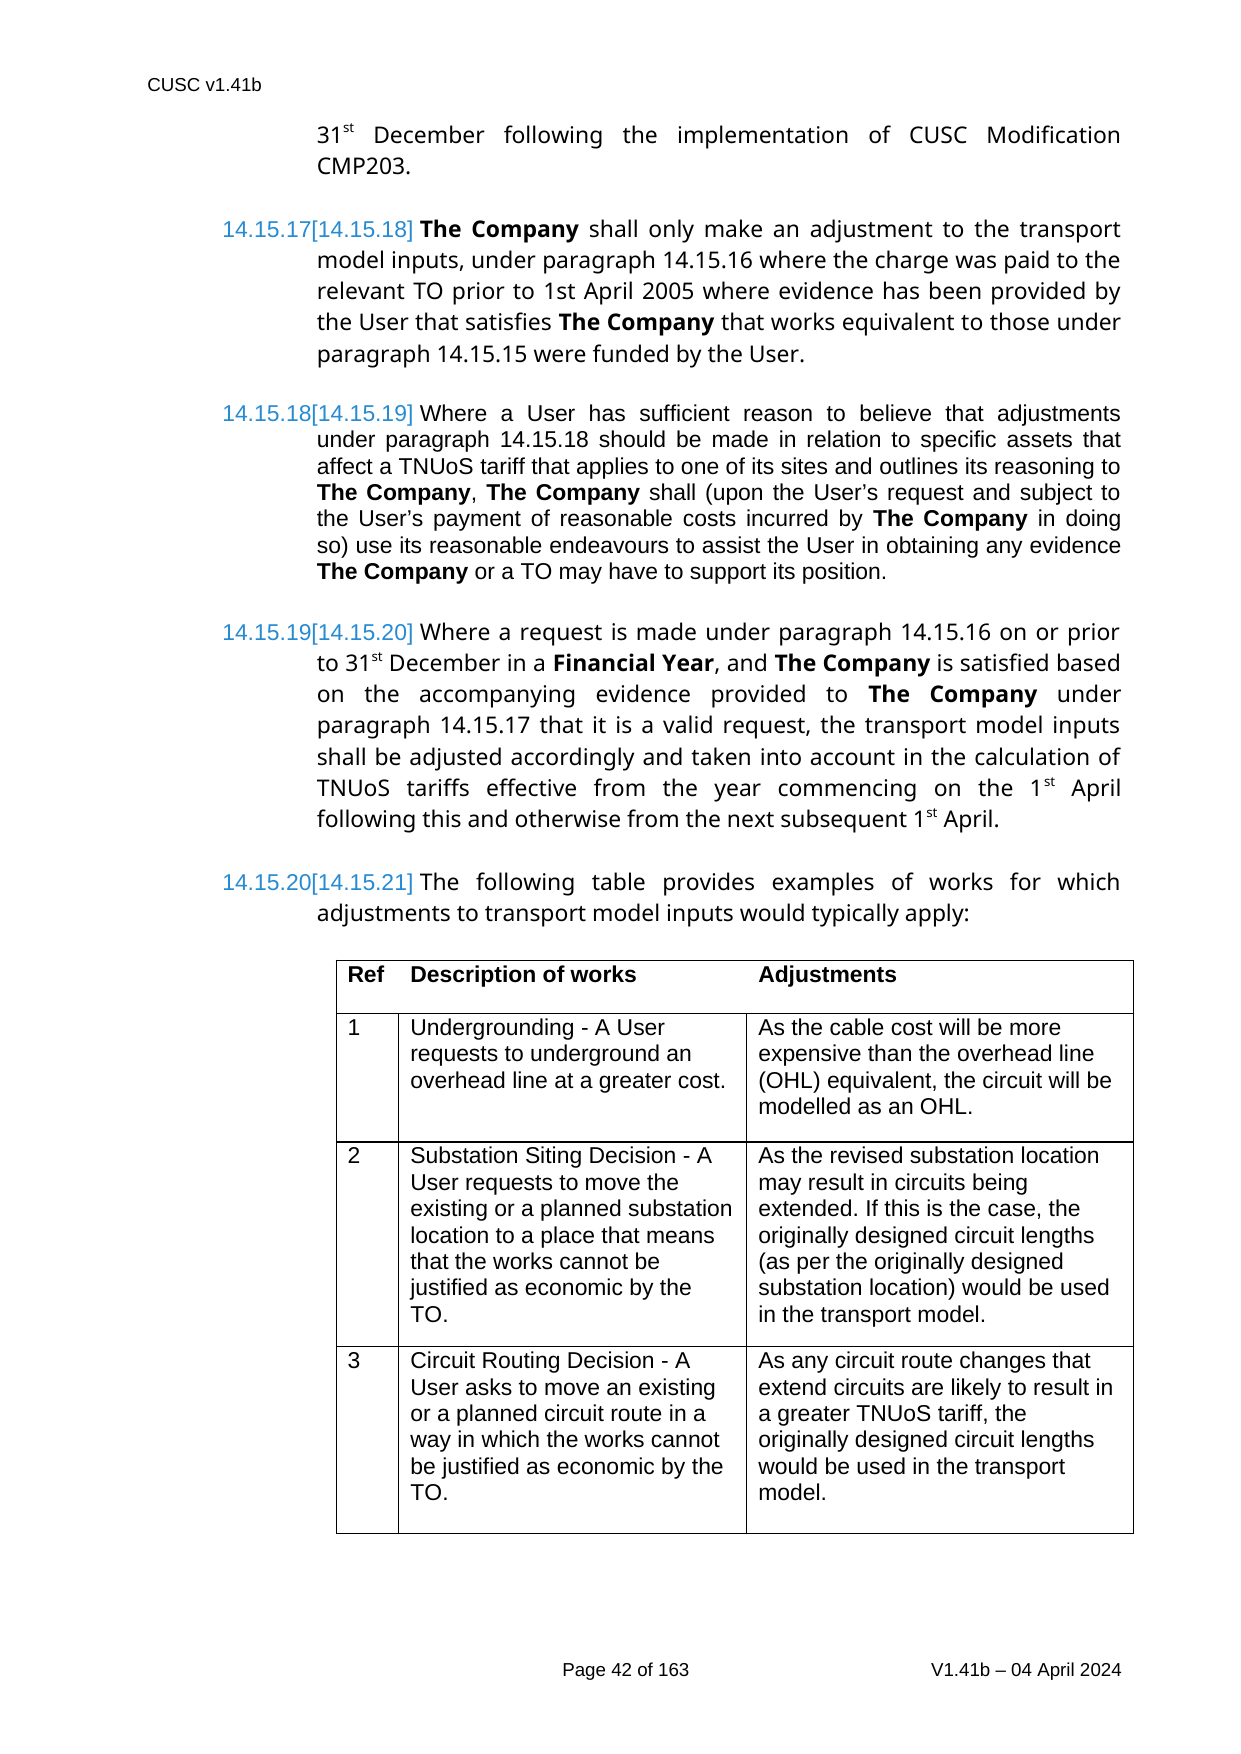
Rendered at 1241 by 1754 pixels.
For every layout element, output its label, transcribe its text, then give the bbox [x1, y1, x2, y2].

table_cell 1 [337, 1014, 398, 1141]
table_cell 2 [337, 1143, 398, 1346]
table_cell Circuit Routing Decision - A User asks to move an existing or a planned circuit route in a way in which the works cannot be justified as economic by the TO. [399, 1347, 746, 1533]
table_cell As any circuit route changes that extend circuits are likely to result in a greater TNUoS tariff, the originally designed circuit lengths would be used in the transport model. [747, 1347, 1133, 1533]
table_cell As the cable cost will be more expensive than the overhead line (OHL) equivalent, the circuit will be modelled as an OHL. [747, 1014, 1133, 1141]
table_header Ref [337, 961, 399, 1013]
table_cell 3 [337, 1347, 398, 1533]
list Where a User has sufficient reason to believe that adjustments under paragraph 14.15.18 should be made in relation to specific assets that affect a TNUoS tariff that applies to one of its sites and outlines its reasoning to The Company, The Company shall (upon the User’s request and subject to the User’s payment of reasonable costs incurred by The Company in doing so) use its reasonable endeavours to assist the User in obtaining any evidence The Company or a TO may have to support its position. [222, 400, 1121, 584]
table_cell Substation Siting Decision - A User requests to move the existing or a planned substation location to a place that means that the works cannot be justified as economic by the TO. [399, 1143, 746, 1346]
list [222, 119, 1121, 181]
table_header Adjustments [747, 961, 1133, 1013]
list Where a request is made under paragraph 14.15.16 on or prior to 31st December in a Financial Year, and The Company is satisfied based on the accompanying evidence provided to The Company under paragraph 14.15.17 that it is a valid request, the transport model inputs shall be adjusted accordingly and taken into account in the calculation of TNUoS tariffs effective from the year commencing on the 1st April following this and otherwise from the next subsequent 1st April. [222, 616, 1121, 834]
table_cell Undergrounding - A User requests to underground an overhead line at a greater cost. [399, 1014, 746, 1141]
table_header Description of works [399, 961, 747, 1013]
list The following table provides examples of works for which adjustments to transport model inputs would typically apply: [222, 866, 1121, 928]
table_cell As the revised substation location may result in circuits being extended. If this is the case, the originally designed circuit lengths (as per the originally designed substation location) would be used in the transport model. [747, 1143, 1133, 1346]
list The Company shall only make an adjustment to the transport model inputs, under paragraph 14.15.16 where the charge was paid to the relevant TO prior to 1st April 2005 where evidence has been provided by the User that satisfies The Company that works equivalent to those under paragraph 14.15.15 were funded by the User. [222, 212, 1121, 369]
